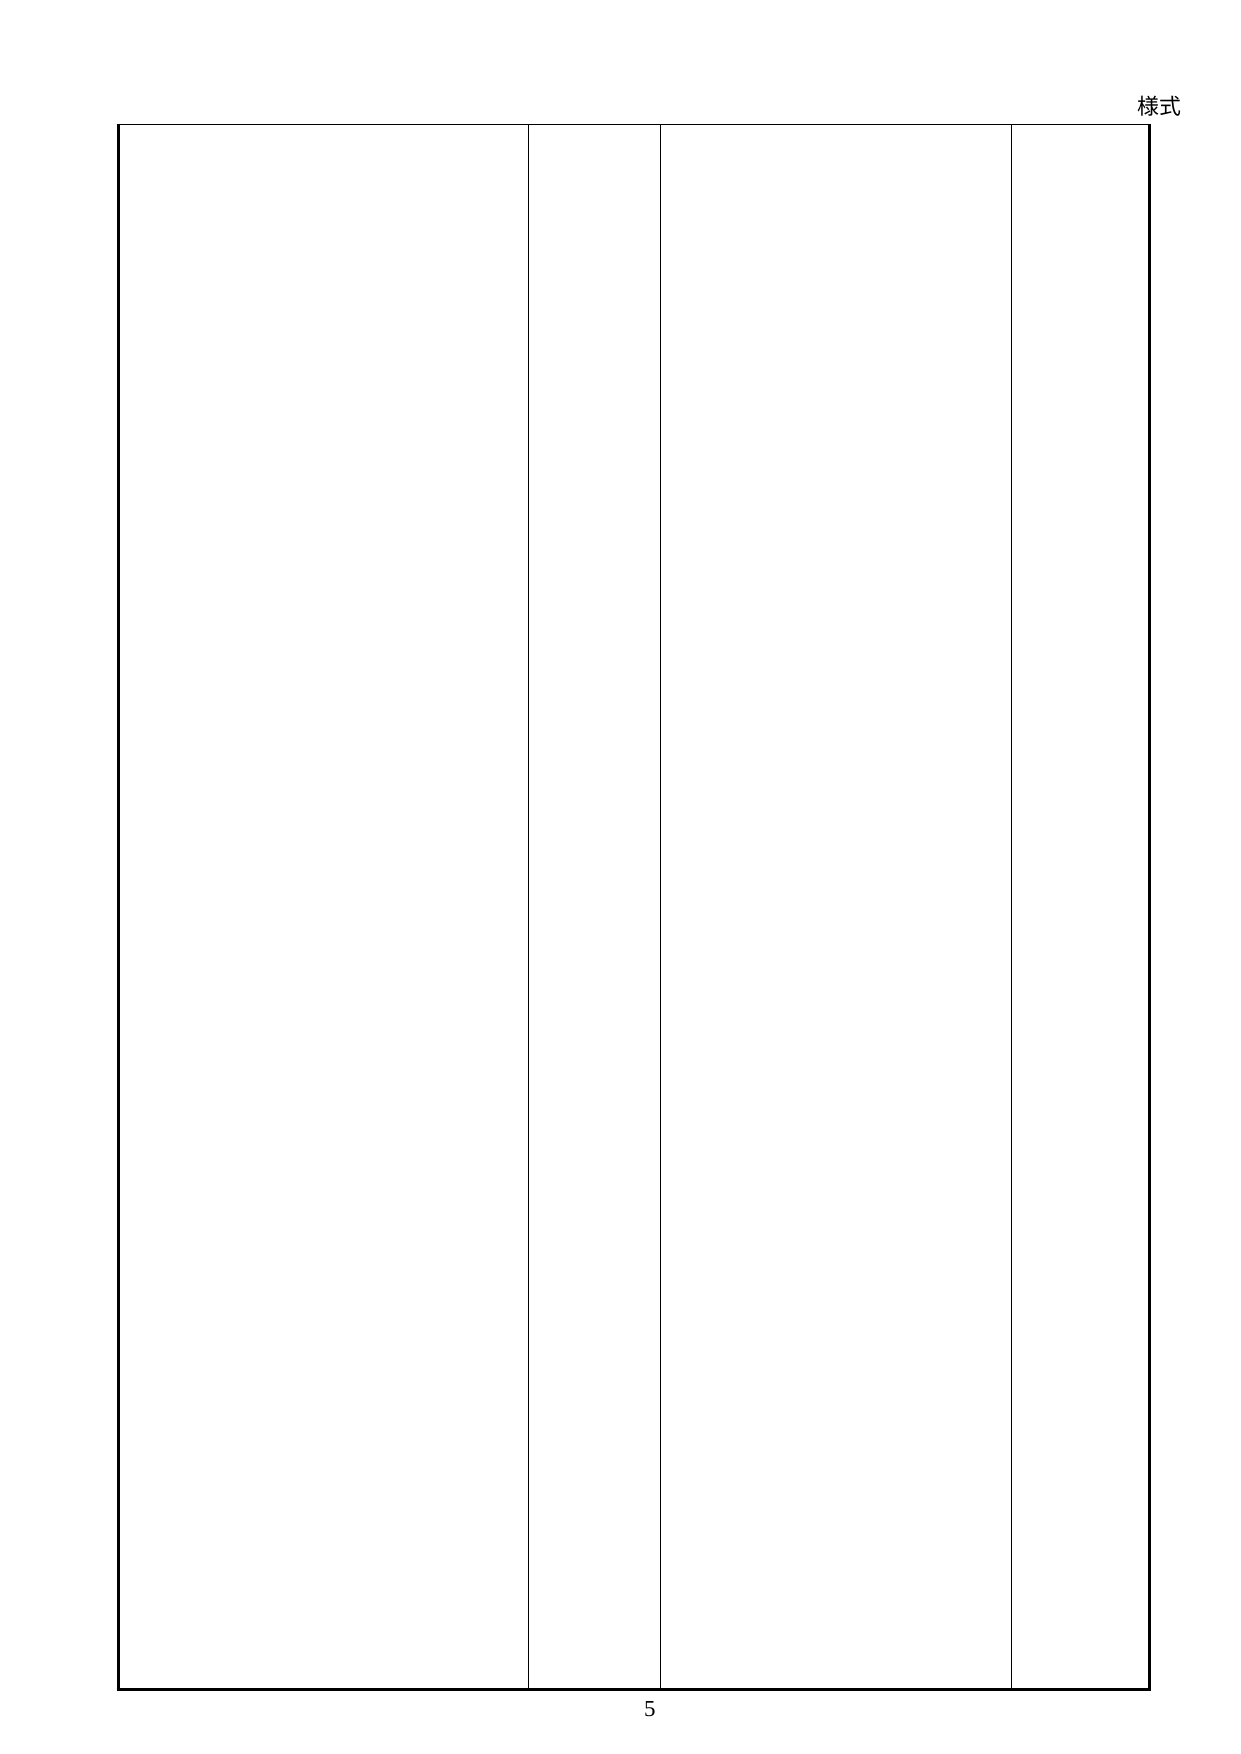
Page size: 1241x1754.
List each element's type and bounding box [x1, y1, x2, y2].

table_cell [661, 125, 1011, 1688]
table_cell [120, 125, 528, 1688]
table_cell [529, 125, 660, 1688]
table_cell [1012, 125, 1148, 1688]
